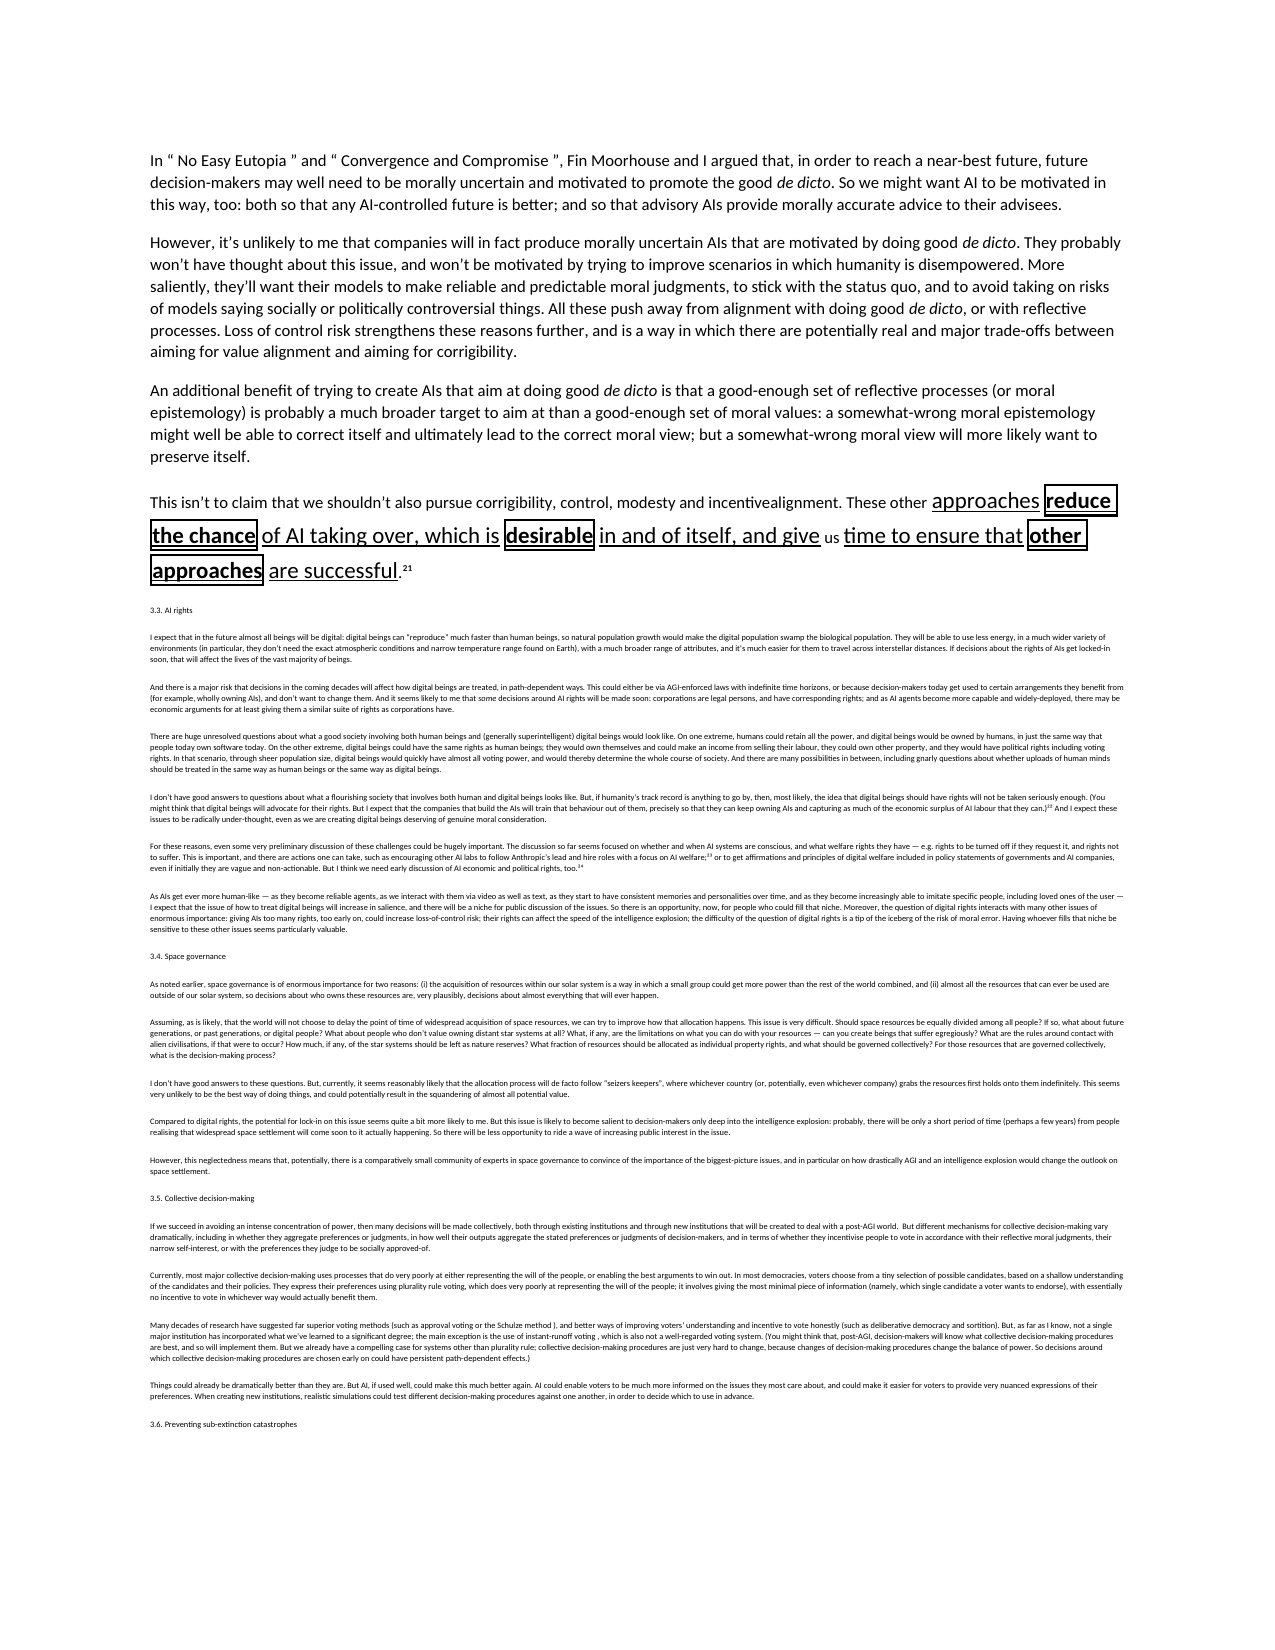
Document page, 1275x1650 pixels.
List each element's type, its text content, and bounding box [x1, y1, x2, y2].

text However, this neglectedness means that, potentially, there is a comparatively small community of experts in space governance to convince of the importance of the biggest-picture issues, and in particular on how drastically AGI and an intelligence explosion would change the outlook on space settlement. [150, 1155, 1125, 1176]
text In “ No Easy Eutopia ” and “ Convergence and Compromise ”, Fin Moorhouse and I argued that, in order to reach a near-best future, future decision-makers may well need to be morally uncertain and motivated to promote the good de dicto. So we might want AI to be motivated in this way, too: both so that any AI-controlled future is better; and so that advisory AIs provide morally accurate advice to their advisees. [150, 150, 1125, 214]
text However, it’s unlikely to me that companies will in fact produce morally uncertain AIs that are motivated by doing good de dicto. They probably won’t have thought about this issue, and won’t be motivated by trying to improve scenarios in which humanity is disempowered. More saliently, they’ll want their models to make reliable and predictable moral judgments, to stick with the status quo, and to avoid taking on risks of models saying socially or politically controversial things. All these push away from alignment with doing good de dicto, or with reflective processes. Loss of control risk strengthens these reasons further, and is a way in which there are potentially real and major trade-offs between aiming for value alignment and aiming for corrigibility. [150, 232, 1125, 362]
text This isn’t to claim that we shouldn’t also pursue corrigibility, control, modesty and incentivealignment. These other approaches reduce the chance of AI taking over, which is desirable in and of itself, and give us time to ensure that other approaches are successful.²¹ [150, 484, 1125, 586]
text An additional benefit of trying to create AIs that aim at doing good de dicto is that a good-enough set of reflective processes (or moral epistemology) is probably a much broader target to aim at than a good-enough set of moral values: a somewhat-wrong moral epistemology might well be able to correct itself and ultimately lead to the correct moral view; but a somewhat-wrong moral view will more likely want to preserve itself. [150, 380, 1125, 466]
